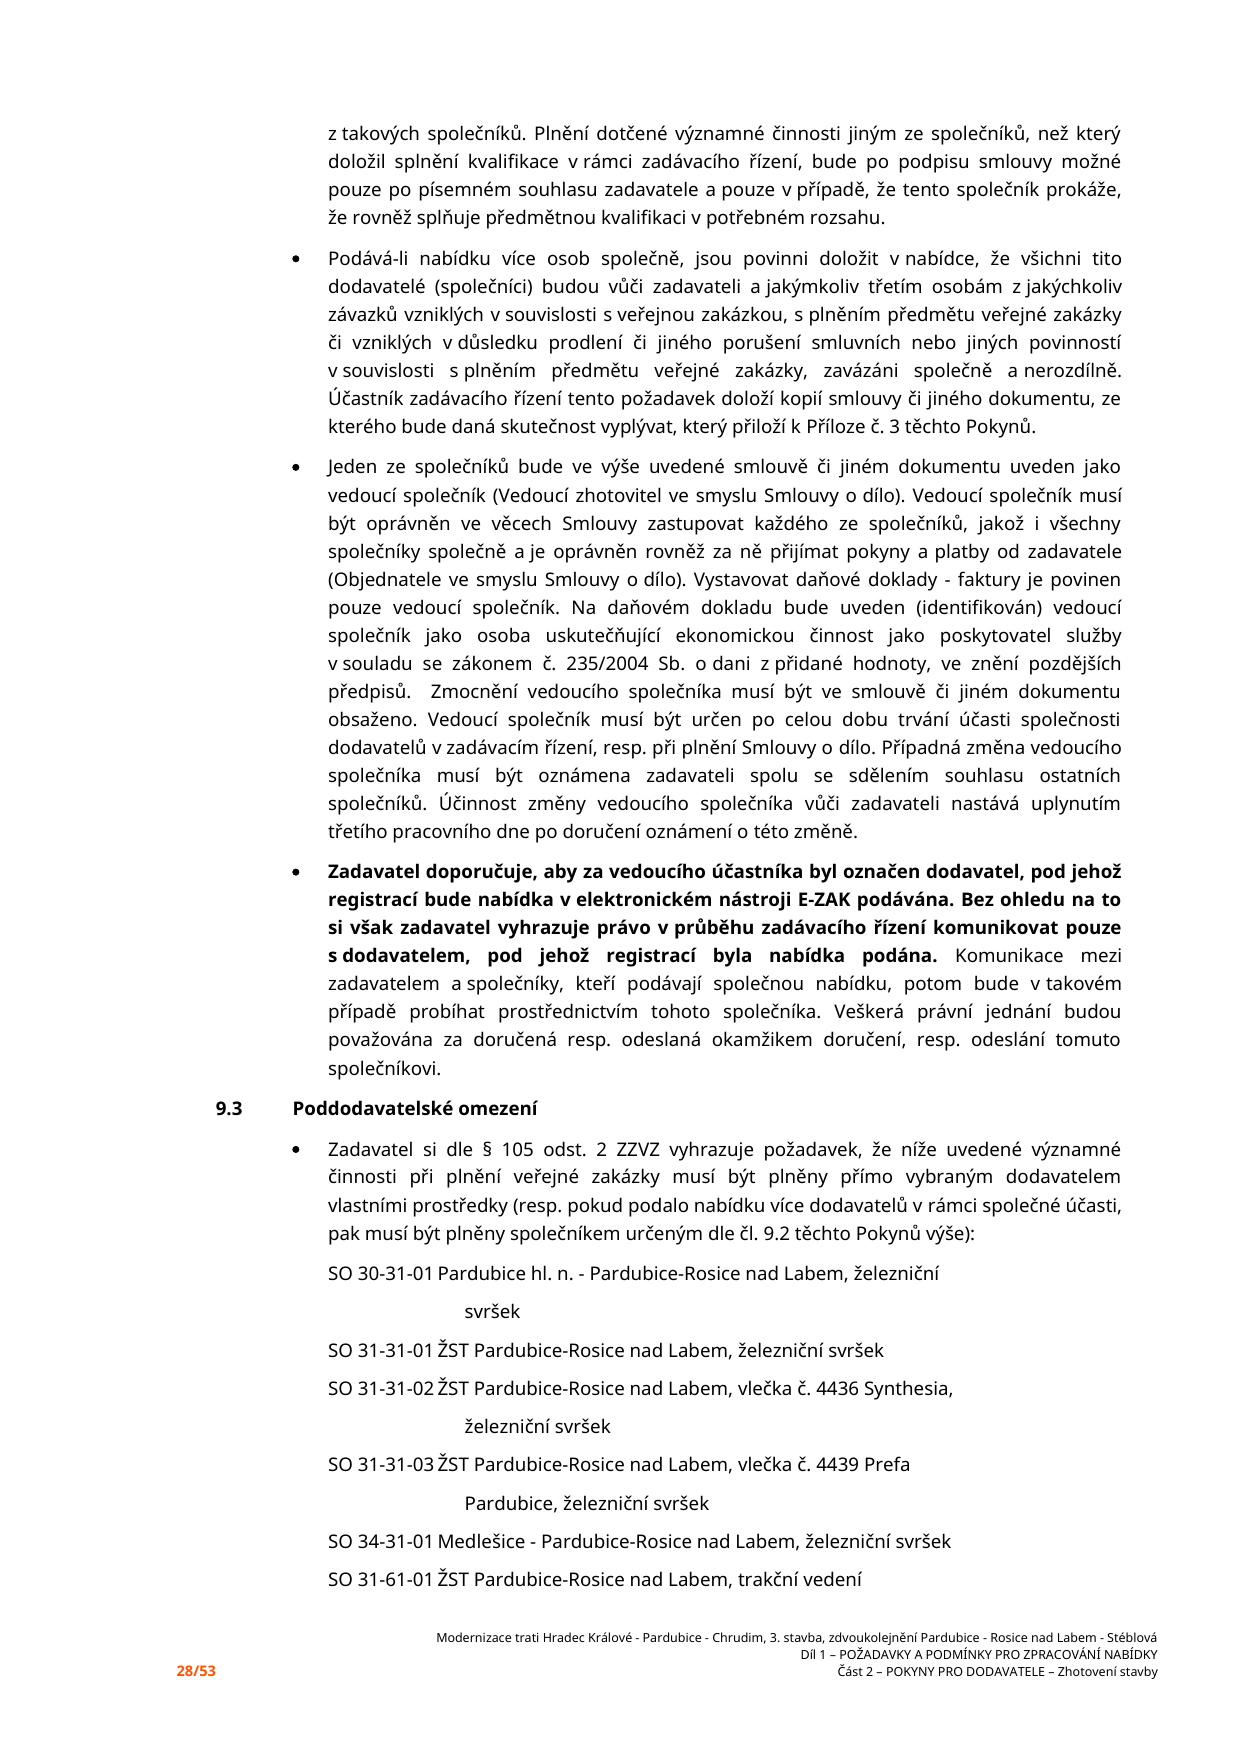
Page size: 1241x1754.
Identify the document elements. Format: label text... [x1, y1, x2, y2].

list svršek [328, 1299, 1122, 1324]
text Jeden ze společníků bude ve výše uvedené smlouvě či jiném dokumentu uveden jako vedoucí společník (Vedoucí zhotovitel ve smyslu Smlouvy o dílo). Vedoucí společník musí být oprávněn ve věcech Smlouvy zastupovat každého ze společníků, jakož i všechny společníky společně a je oprávněn rovněž za ně přijímat pokyny a platby od zadavatele (Objednatele ve smyslu Smlouvy o dílo). Vystavovat daňové doklady - faktury je povinen pouze vedoucí společník. Na daňovém dokladu bude uveden (identifikován) vedoucí společník jako osoba uskutečňující ekonomickou činnost jako poskytovatel služby v souladu se zákonem č. 235/2004 Sb. o dani z přidané hodnoty, ve znění pozdějších předpisů. Zmocnění vedoucího společníka musí být ve smlouvě či jiném dokumentu obsaženo. Vedoucí společník musí být určen po celou dobu trvání účasti společnosti dodavatelů v zadávacím řízení, resp. při plnění Smlouvy o dílo. Případná změna vedoucího společníka musí být oznámena zadavateli spolu se sdělením souhlasu ostatních společníků. Účinnost změny vedoucího společníka vůči zadavateli nastává uplynutím třetího pracovního dne po doručení oznámení o této změně. [292, 454, 1122, 844]
list SO 31-61-01 ŽST Pardubice-Rosice nad Labem, trakční vedení [328, 1566, 1122, 1592]
list SO 31-31-03 ŽST Pardubice-Rosice nad Labem, vlečka č. 4439 Prefa [328, 1452, 1122, 1477]
text Podává-li nabídku více osob společně, jsou povinni doložit v nabídce, že všichni tito dodavatelé (společníci) budou vůči zadavateli a jakýmkoliv třetím osobám z jakýchkoliv závazků vzniklých v souvislosti s veřejnou zakázkou, s plněním předmětu veřejné zakázky či vzniklých v důsledku prodlení či jiného porušení smluvních nebo jiných povinností v souvislosti s plněním předmětu veřejné zakázky, zavázáni společně a nerozdílně. Účastník zadávacího řízení tento požadavek doloží kopií smlouvy či jiného dokumentu, ze kterého bude daná skutečnost vyplývat, který přiloží k Příloze č. 3 těchto Pokynů. [292, 245, 1122, 439]
list SO 30-31-01 Pardubice hl. n. - Pardubice-Rosice nad Labem, železniční [328, 1260, 1122, 1286]
text Zadavatel doporučuje, aby za vedoucího účastníka byl označen dodavatel, pod jehož registrací bude nabídka v elektronickém nástroji E-ZAK podávána. Bez ohledu na to si však zadavatel vyhrazuje právo v průběhu zadávacího řízení komunikovat pouze s dodavatelem, pod jehož registrací byla nabídka podána. Komunikace mezi zadavatelem a společníky, kteří podávají společnou nabídku, potom bude v takovém případě probíhat prostřednictvím tohoto společníka. Veškerá právní jednání budou považována za doručená resp. odeslaná okamžikem doručení, resp. odeslání tomuto společníkovi. [292, 859, 1122, 1080]
list Pardubice, železniční svršek [328, 1490, 1122, 1515]
list SO 31-31-01 ŽST Pardubice-Rosice nad Labem, železniční svršek [328, 1337, 1122, 1362]
list železniční svršek [328, 1413, 1122, 1439]
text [292, 121, 1122, 230]
list SO 31-31-02 ŽST Pardubice-Rosice nad Labem, vlečka č. 4436 Synthesia, [328, 1375, 1122, 1401]
text Zadavatel si dle § 105 odst. 2 ZZVZ vyhrazuje požadavek, že níže uvedené významné činnosti při plnění veřejné zakázky musí být plněny přímo vybraným dodavatelem vlastními prostředky (resp. pokud podalo nabídku více dodavatelů v rámci společné účasti, pak musí být plněny společníkem určeným dle čl. 9.2 těchto Pokynů výše): [292, 1136, 1122, 1245]
text Poddodavatelské omezení [216, 1095, 1122, 1121]
list SO 34-31-01 Medlešice - Pardubice-Rosice nad Labem, železniční svršek [328, 1528, 1122, 1553]
